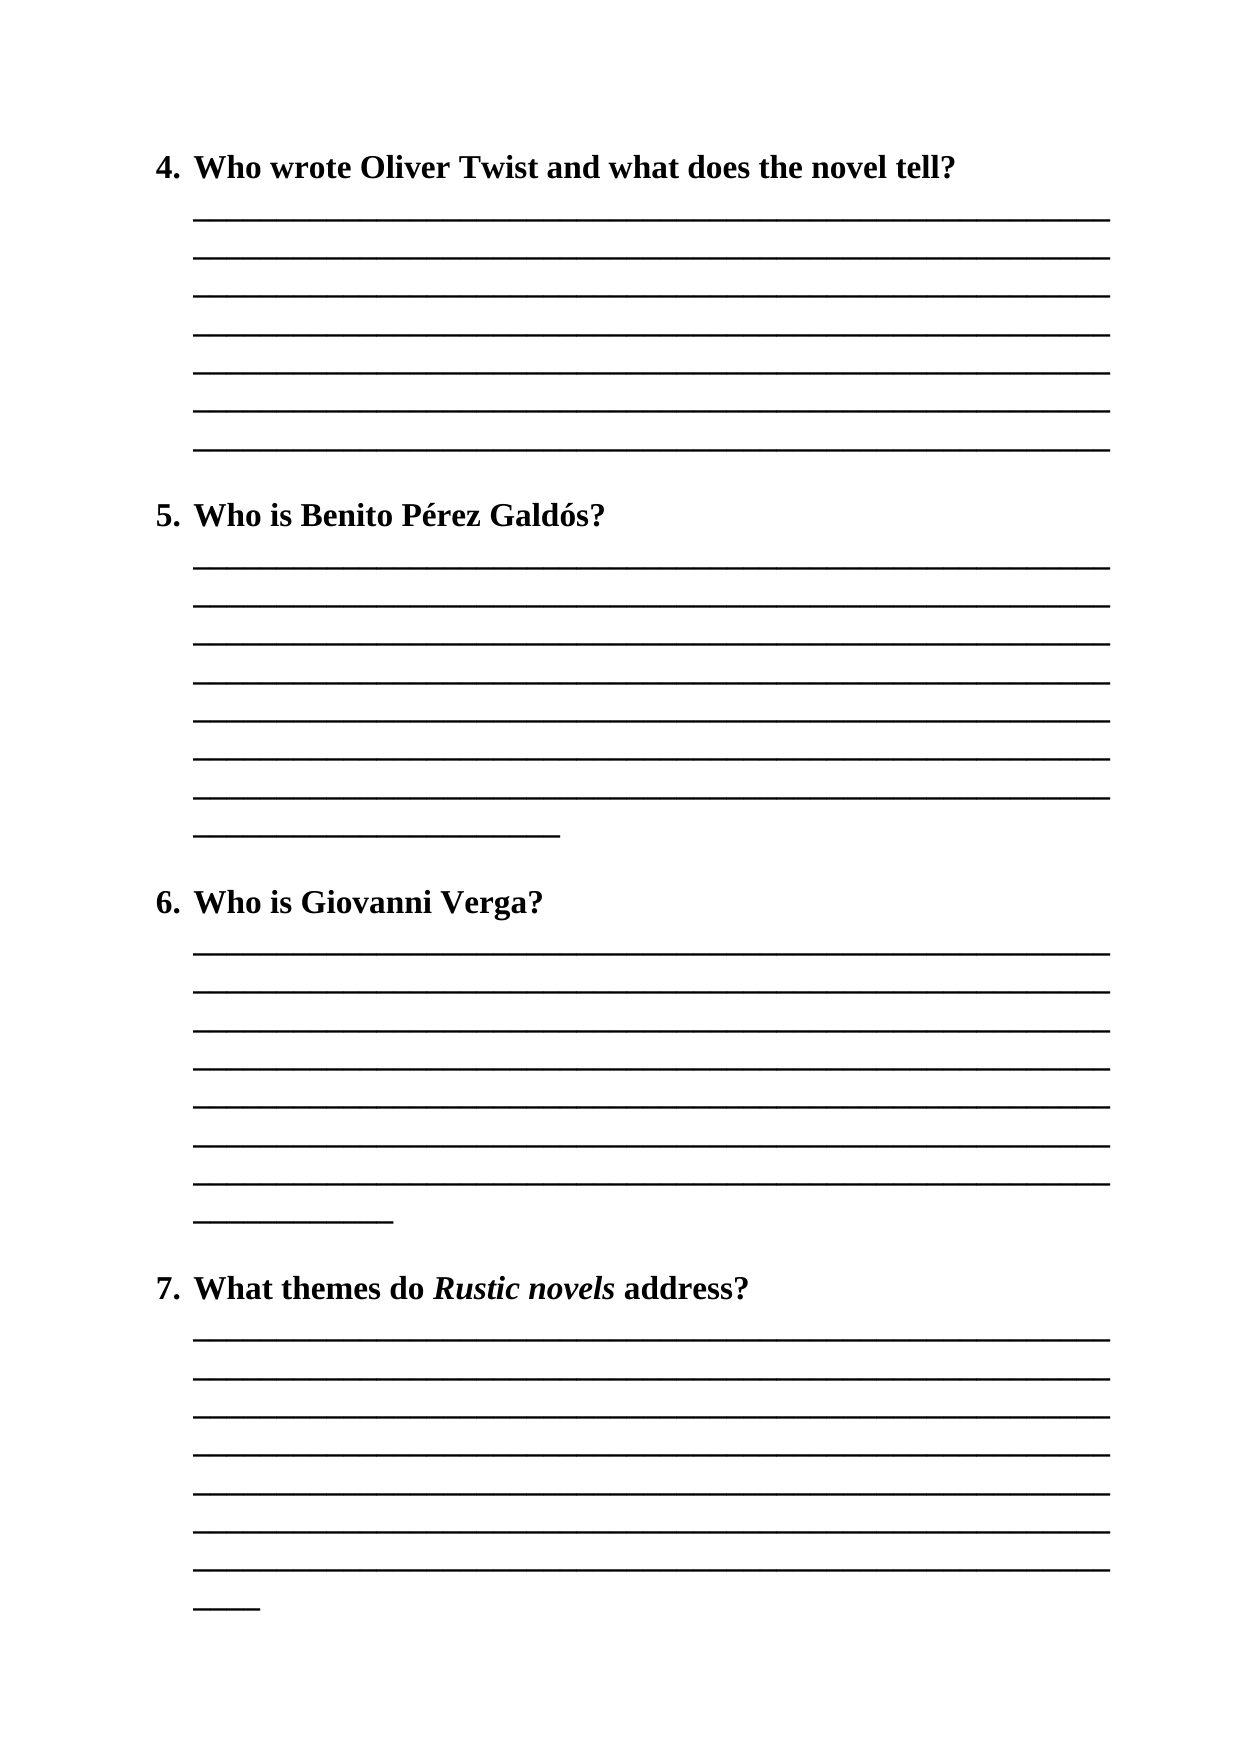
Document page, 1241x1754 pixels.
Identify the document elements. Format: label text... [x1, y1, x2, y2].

list _____________________________________________________________________________________________________________________________________________________________________________________________________________________________________________________________________________________________________________________________________________________________________________________________________________ [193, 920, 1122, 1227]
list _______________________________________________________________________________________________________________________________________________________________________________________________________________________________________________________________________________________________________________________________________________________________________________________________________________________ [193, 534, 1122, 841]
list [193, 186, 1122, 454]
list Who wrote Oliver Twist and what does the novel tell? [156, 148, 1122, 186]
list Who is Benito Pérez Galdós? [156, 496, 1122, 534]
list _____________________________________________________________________________________________________________________________________________________________________________________________________________________________________________________________________________________________________________________________________________________________________________________________________ [193, 1307, 1122, 1613]
list What themes do Rustic novels address? [156, 1268, 1122, 1307]
list Who is Giovanni Verga? [156, 882, 1122, 920]
